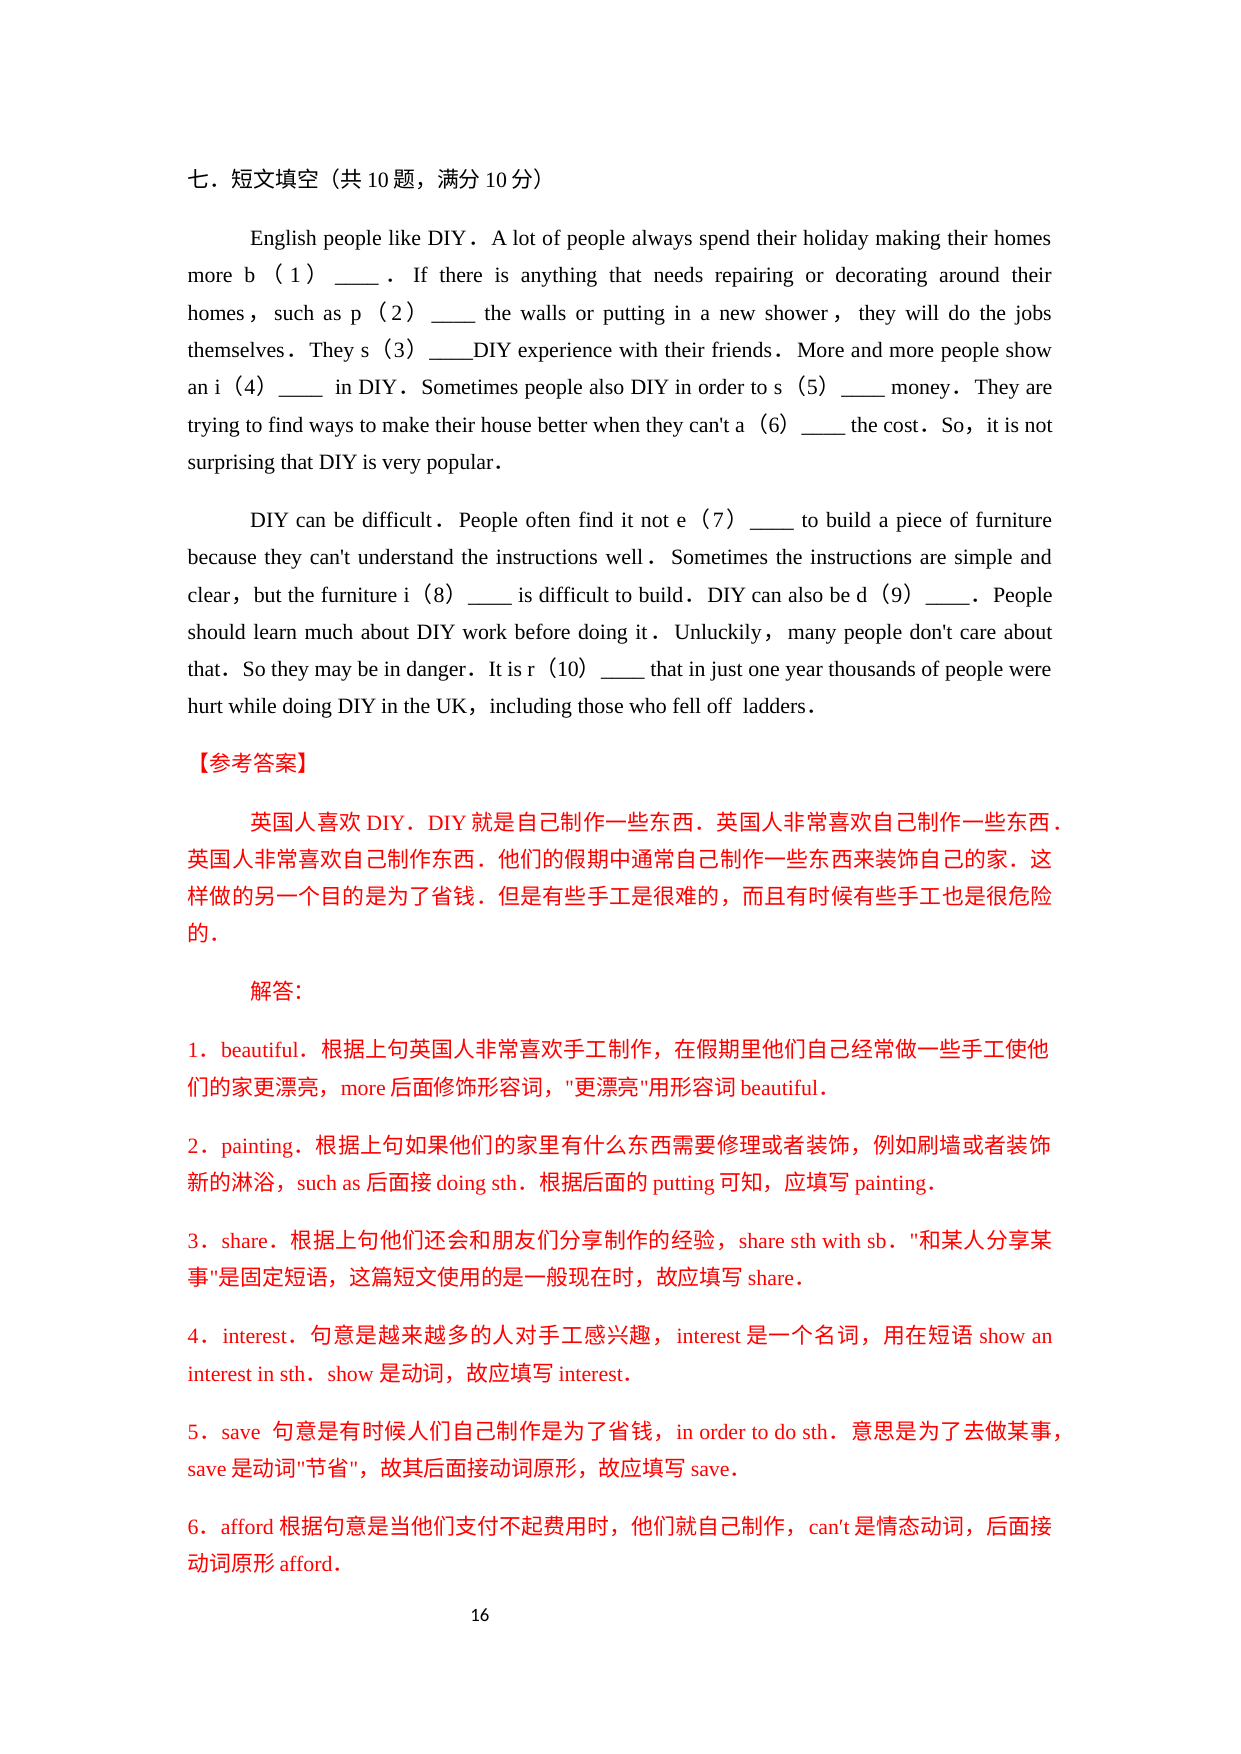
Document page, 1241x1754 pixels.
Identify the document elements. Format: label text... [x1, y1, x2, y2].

list 2．painting．根据上句如果他们的家里有什么东西需要修理或者装饰，例如刷墙或者装饰新的淋浴，such as 后面接doing sth．根据后面的putting可知，应填写painting． [187, 1127, 1053, 1197]
list English people like DIY．A lot of people always spend their holiday making their homes more b（1）____．If there is anything that needs repairing or decorating around their homes，such as p（2）____ the walls or putting in a new shower，they will do the jobs themselves．They s（3）____DIY experience with their friends．More and more people show an i（4）____ in DIY．Sometimes people also DIY in order to s（5）____ money．They are trying to find ways to make their house better when they can't a（6）____ the cost．So，it is not surprising that DIY is very popular． [187, 220, 1053, 476]
list 6．afford 根据句意是当他们支付不起费用时，他们就自己制作，can′t是情态动词，后面接动词原形afford． [187, 1508, 1053, 1578]
list 4．interest．句意是越来越多的人对手工感兴趣，interest是一个名词，用在短语show an interest in sth．show 是动词，故应填写interest． [187, 1318, 1053, 1388]
list 解答： [187, 974, 1053, 1006]
list 英国人喜欢DIY．DIY就是自己制作一些东西．英国人非常喜欢自己制作一些东西．英国人非常喜欢自己制作东西．他们的假期中通常自己制作一些东西来装饰自己的家．这样做的另一个目的是为了省钱．但是有些手工是很难的，而且有时候有些手工也是很危险的． [187, 804, 1053, 948]
list 3．share．根据上句他们还会和朋友们分享制作的经验，share sth with sb．"和某人分享某事"是固定短语，这篇短文使用的是一般现在时，故应填写share． [187, 1223, 1053, 1292]
list 5．save 句意是有时候人们自己制作是为了省钱，in order to do sth．意思是为了去做某事，save是动词"节省"，故其后面接动词原形，故应填写save． [187, 1413, 1053, 1483]
list DIY can be difficult．People often find it not e（7）____ to build a piece of furniture because they can't understand the instructions well．Sometimes the instructions are simple and clear，but the furniture i（8）____ is difficult to build．DIY can also be d（9）____．People should learn much about DIY work before doing it．Unluckily，many people don't care about that．So they may be in danger．It is r（10）____ that in just one year thousands of people were hurt while doing DIY in the UK，including those who fell off ladders． [187, 502, 1053, 721]
list 1．beautiful．根据上句英国人非常喜欢手工制作，在假期里他们自己经常做一些手工使他们的家更漂亮，more后面修饰形容词，"更漂亮"用形容词beautiful． [187, 1032, 1053, 1102]
list 【参考答案】 [187, 746, 1053, 778]
list 短文填空（共10题，满分10分） [187, 162, 1053, 194]
